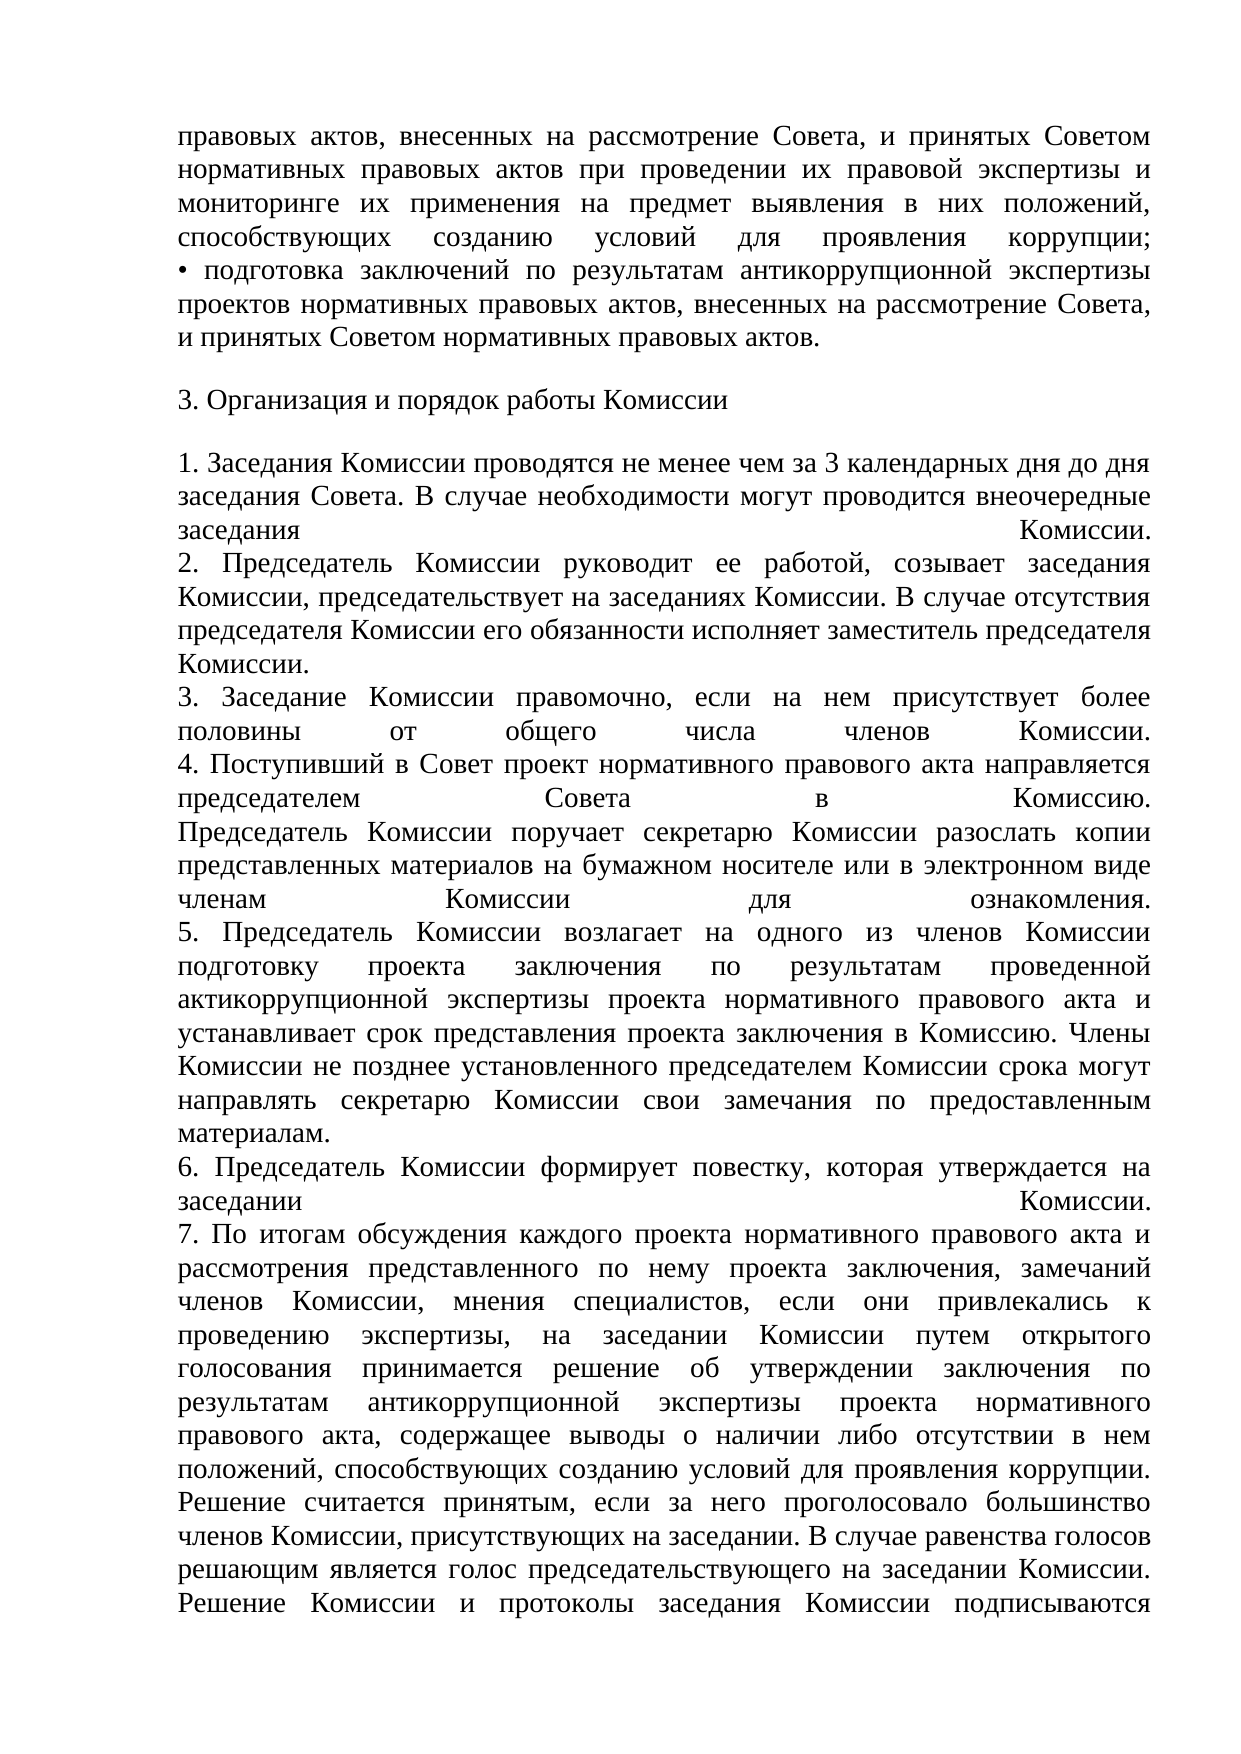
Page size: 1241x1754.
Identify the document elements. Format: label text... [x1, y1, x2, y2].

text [177, 445, 1152, 1619]
text 3. Организация и порядок работы Комиссии [177, 382, 1152, 416]
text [177, 118, 1152, 353]
